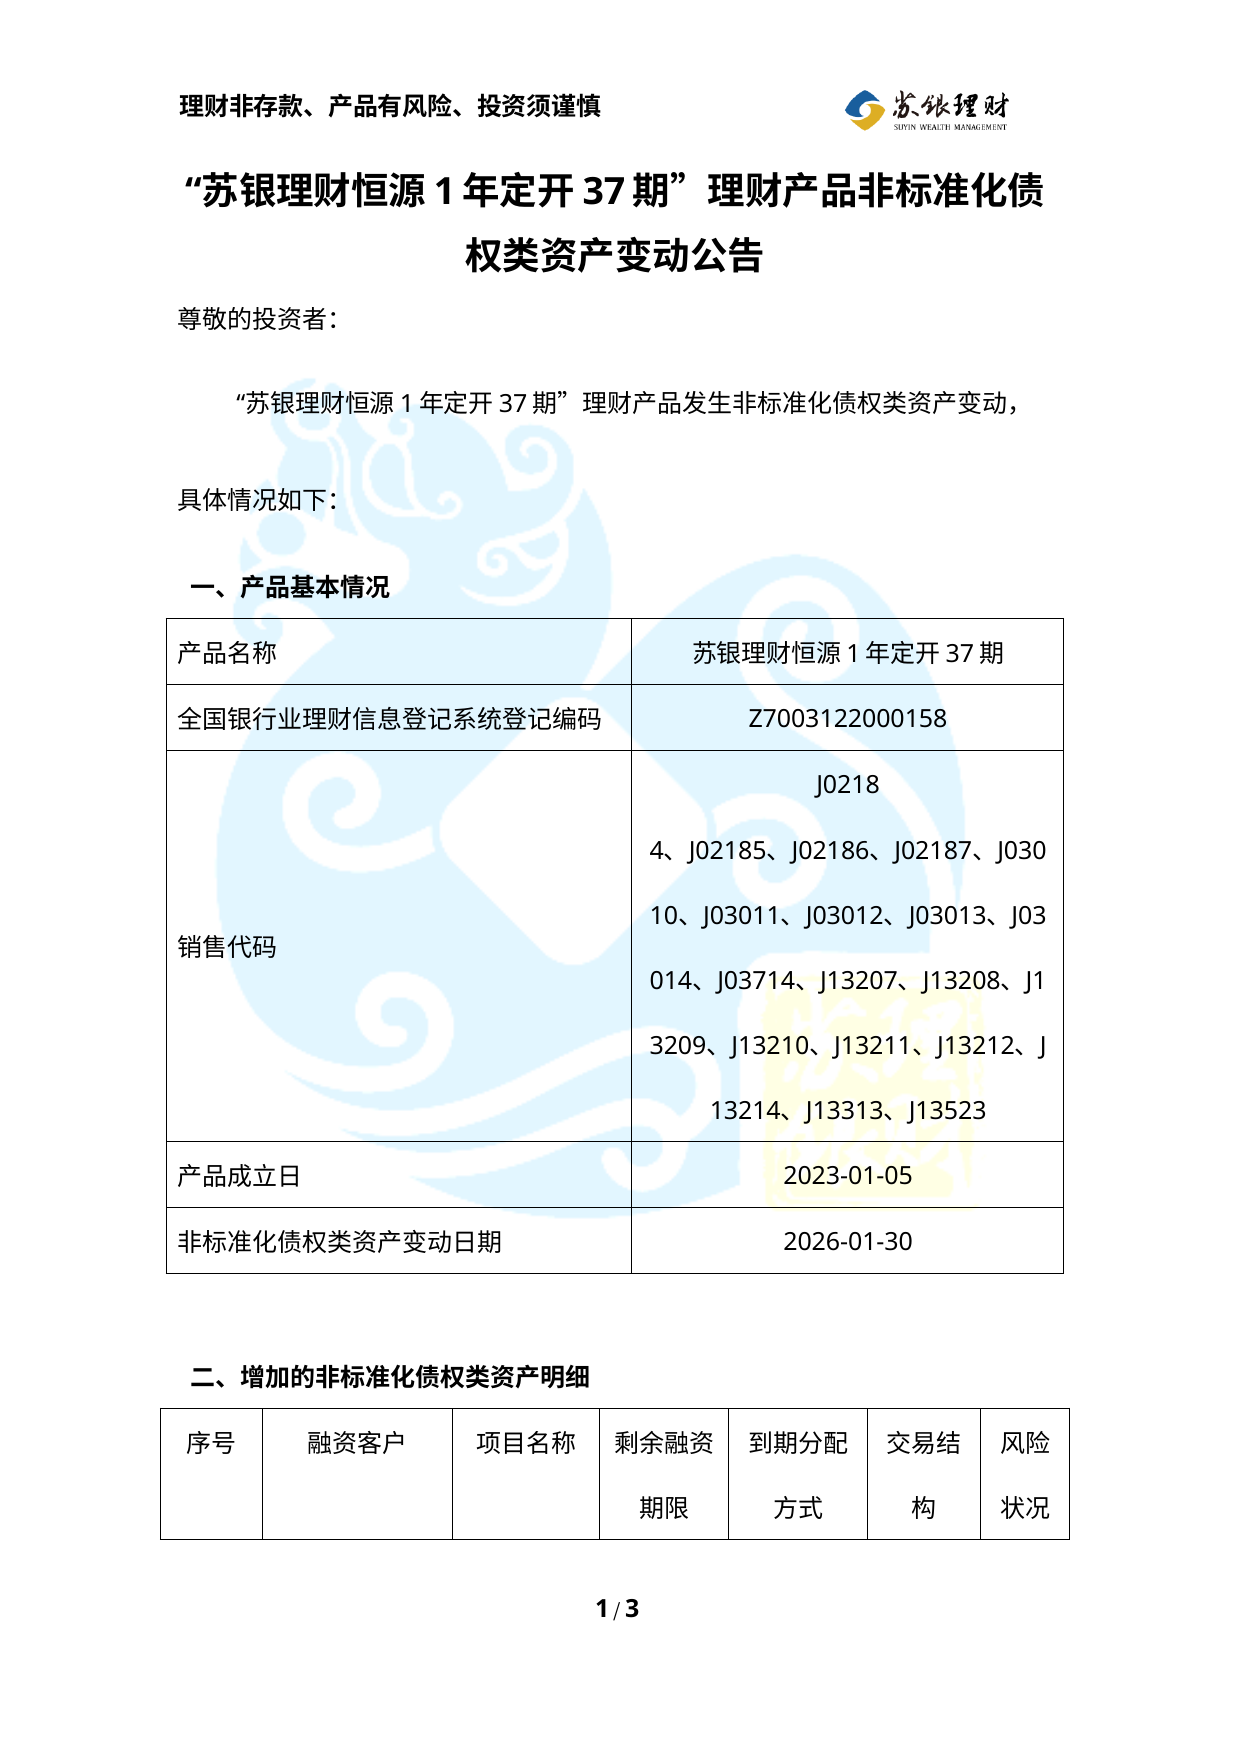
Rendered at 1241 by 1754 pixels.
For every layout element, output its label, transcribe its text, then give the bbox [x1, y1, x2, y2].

table_cell 2026-01-30 [632, 1208, 1063, 1273]
table_cell 2023-01-05 [632, 1142, 1063, 1207]
table_header 风险状况 [981, 1409, 1069, 1539]
text “苏银理财恒源1年定开37期”理财产品非标准化债权类资产变动公告 [177, 156, 1053, 286]
table_header 交易结构 [868, 1409, 980, 1539]
table_header 苏银理财恒源1年定开37期 [632, 619, 1063, 684]
text 尊敬的投资者： [177, 286, 1053, 351]
table_header 项目名称 [453, 1409, 599, 1539]
table_cell 非标准化债权类资产变动日期 [167, 1208, 631, 1273]
table_cell 全国银行业理财信息登记系统登记编码 [167, 685, 631, 750]
table_cell J02184、J02185、J02186、J02187、J03010、J03011、J03012、J03013、J03014、J03714、J13207、J13208、J13209、J13210、J13211、J13212、J13214、J13313、J13523 [632, 751, 1063, 1141]
table_header 到期分配方式 [729, 1409, 867, 1539]
table_cell Z7003122000158 [632, 685, 1063, 750]
table_header 融资客户 [263, 1409, 452, 1539]
subtitle 二、增加的非标准化债权类资产明细 [190, 1343, 1053, 1408]
table_header 剩余融资期限（天） [600, 1409, 728, 1539]
table_cell 产品成立日 [167, 1142, 631, 1207]
picture [820, 72, 1039, 143]
table_cell 销售代码 [167, 751, 631, 1141]
text “苏银理财恒源1年定开37期”理财产品发生非标准化债权类资产变动，具体情况如下： [177, 369, 1053, 531]
table_header 产品名称 [167, 619, 631, 684]
table_header 序号 [161, 1409, 262, 1539]
subtitle 一、产品基本情况 [190, 553, 1053, 618]
